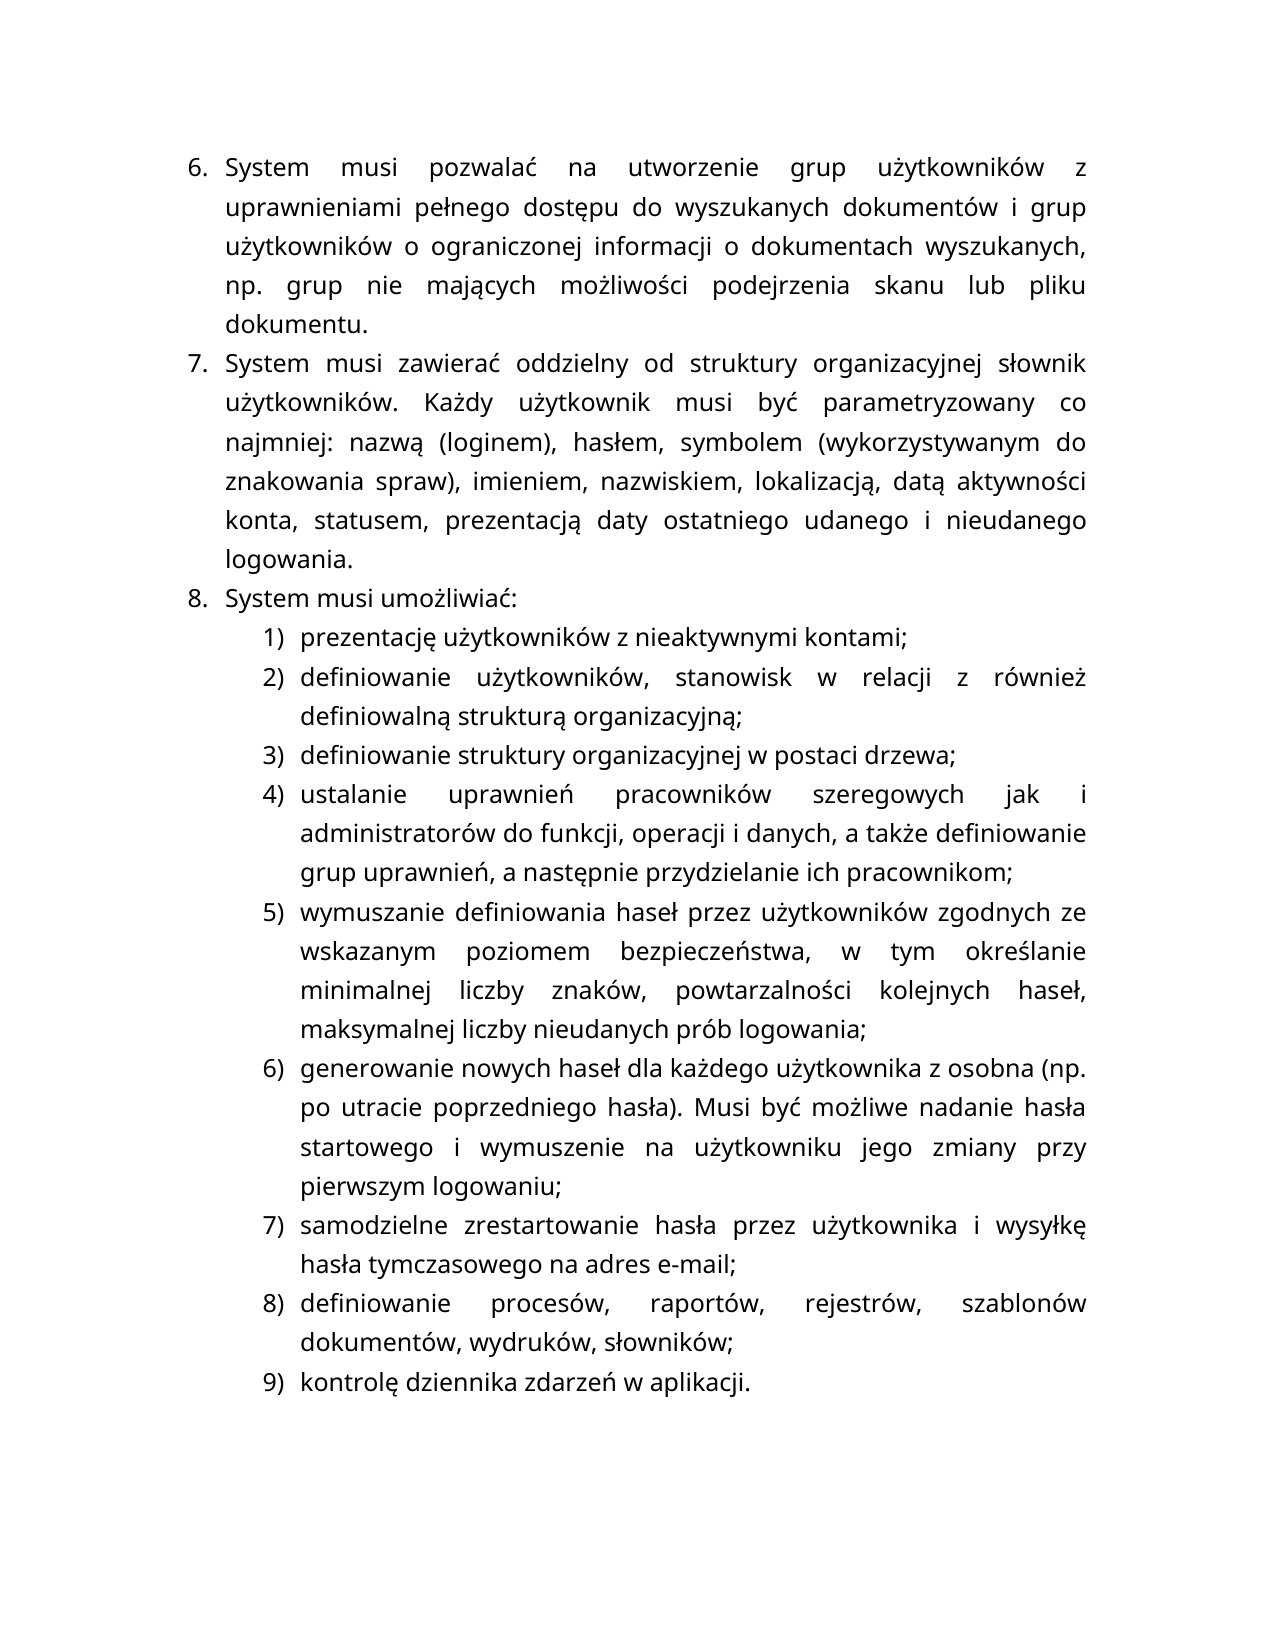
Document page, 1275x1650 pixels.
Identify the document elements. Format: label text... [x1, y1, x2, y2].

list wymuszanie definiowania haseł przez użytkowników zgodnych ze wskazanym poziomem bezpieczeństwa, w tym określanie minimalnej liczby znaków, powtarzalności kolejnych haseł, maksymalnej liczby nieudanych prób logowania; [262, 894, 1087, 1046]
list System musi pozwalać na utworzenie grup użytkowników z uprawnieniami pełnego dostępu do wyszukanych dokumentów i grup użytkowników o ograniczonej informacji o dokumentach wyszukanych, np. grup nie mających możliwości podejrzenia skanu lub pliku dokumentu. [187, 150, 1087, 341]
list prezentację użytkowników z nieaktywnymi kontami; [262, 620, 1087, 654]
list kontrolę dziennika zdarzeń w aplikacji. [262, 1364, 1087, 1398]
list definiowanie użytkowników, stanowisk w relacji z również definiowalną strukturą organizacyjną; [262, 659, 1087, 732]
list ustalanie uprawnień pracowników szeregowych jak i administratorów do funkcji, operacji i danych, a także definiowanie grup uprawnień, a następnie przydzielanie ich pracownikom; [262, 777, 1087, 889]
list definiowanie struktury organizacyjnej w postaci drzewa; [262, 737, 1087, 772]
list samodzielne zrestartowanie hasła przez użytkownika i wysyłkę hasła tymczasowego na adres e-mail; [262, 1207, 1087, 1281]
list generowanie nowych haseł dla każdego użytkownika z osobna (np. po utracie poprzedniego hasła). Musi być możliwe nadanie hasła startowego i wymuszenie na użytkowniku jego zmiany przy pierwszym logowaniu; [262, 1051, 1087, 1202]
list definiowanie procesów, raportów, rejestrów, szablonów dokumentów, wydruków, słowników; [262, 1286, 1087, 1359]
list System musi umożliwiać: [187, 581, 1087, 615]
list System musi zawierać oddzielny od struktury organizacyjnej słownik użytkowników. Każdy użytkownik musi być parametryzowany co najmniej: nazwą (loginem), hasłem, symbolem (wykorzystywanym do znakowania spraw), imieniem, nazwiskiem, lokalizacją, datą aktywności konta, statusem, prezentacją daty ostatniego udanego i nieudanego logowania. [187, 346, 1087, 576]
